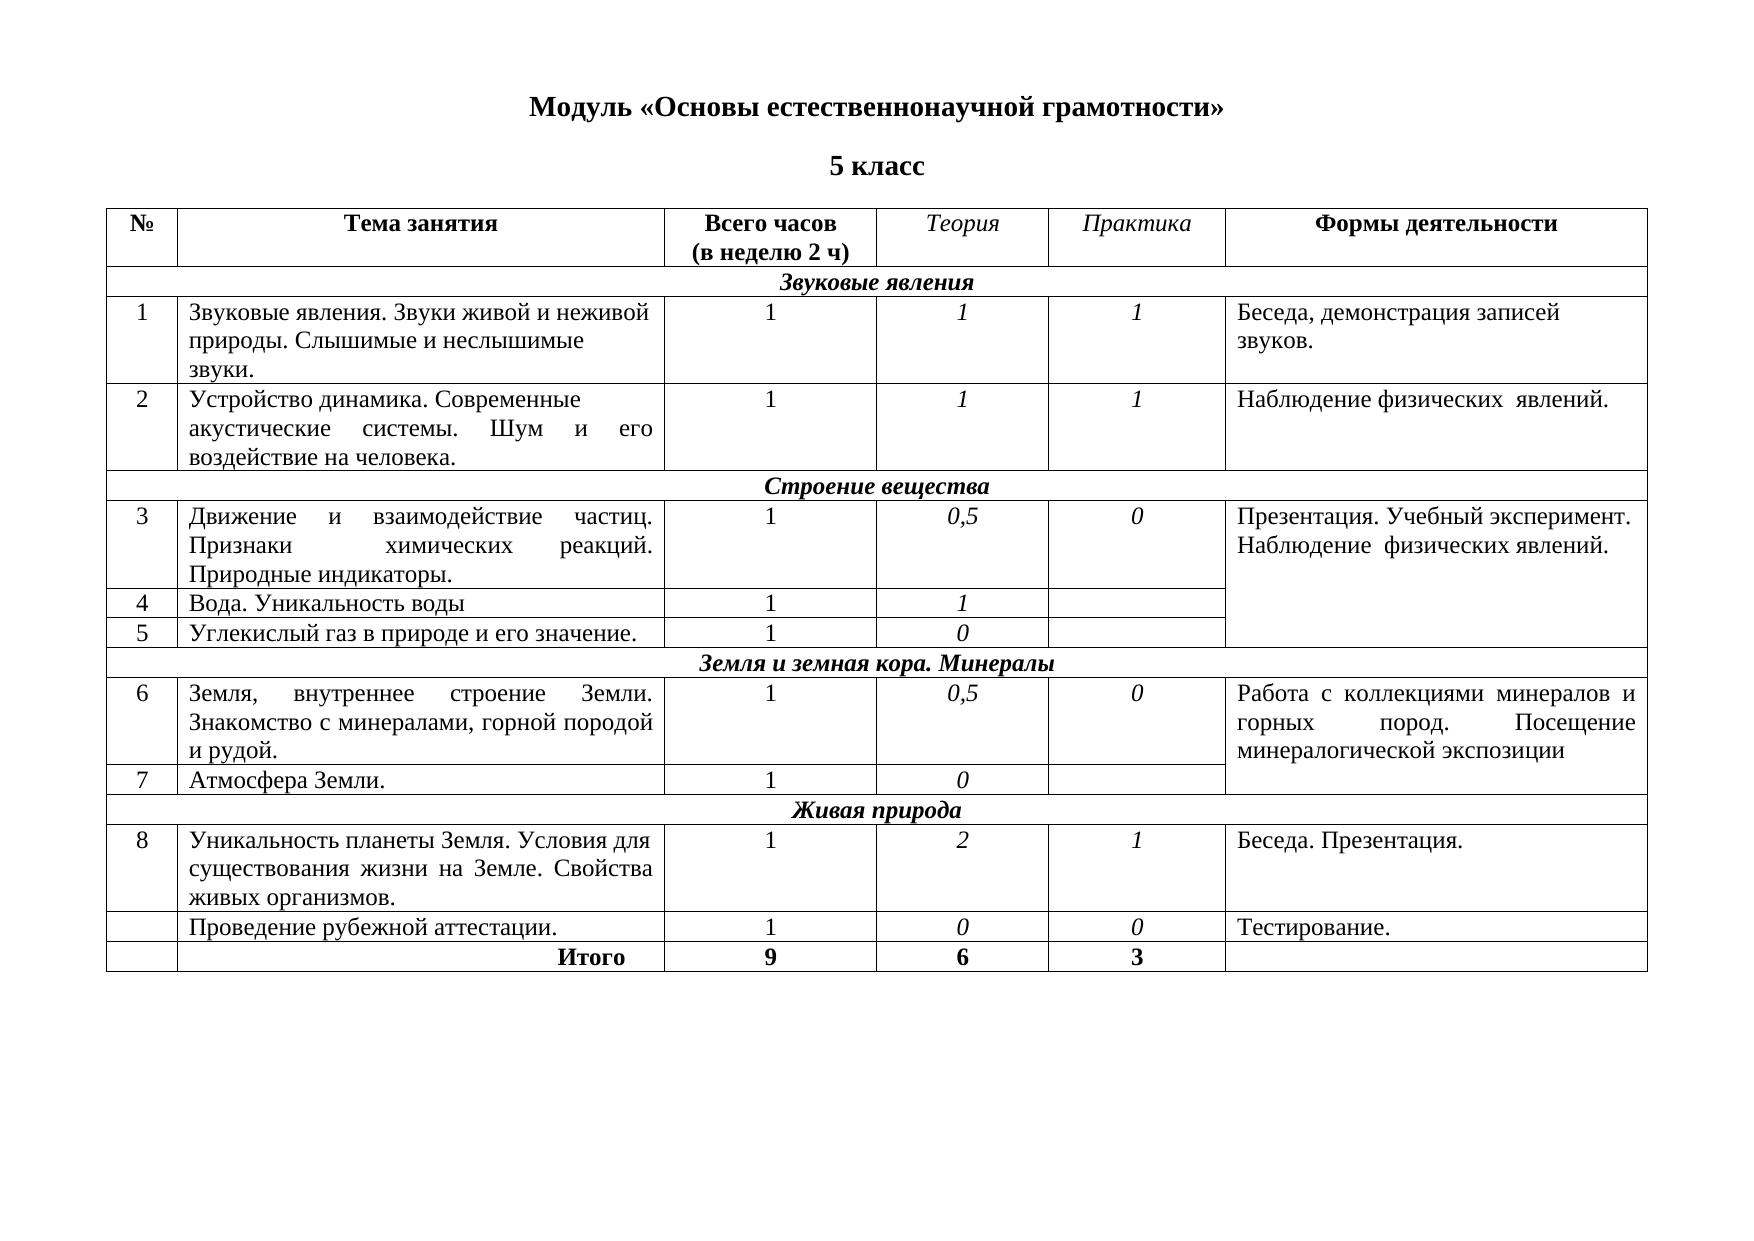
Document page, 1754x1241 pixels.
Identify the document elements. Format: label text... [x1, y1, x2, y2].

table_cell Строение вещества [107, 471, 1647, 500]
text Модуль «Основы естественнонаучной грамотности» [118, 89, 1636, 122]
table_cell Звуковые явления. Звуки живой и неживой природы. Слышимые и неслышимые звуки. [178, 297, 664, 383]
table_cell 1 [877, 589, 1048, 617]
table_cell Тестирование. [1226, 912, 1647, 941]
table_cell 1 [665, 384, 876, 470]
table_cell [1049, 589, 1225, 617]
table_cell 9 [665, 942, 876, 971]
table_cell Земля, внутреннее строение Земли. Знакомство с минералами, горной породой и рудой. [178, 678, 664, 764]
table_cell [107, 912, 177, 941]
table_cell 0 [1049, 912, 1225, 941]
table_cell 6 [877, 942, 1048, 971]
table_cell 0,5 [877, 678, 1048, 764]
text 5 класс [118, 148, 1636, 182]
table_cell 7 [107, 765, 177, 794]
table_header Формы деятельности [1226, 209, 1647, 266]
table_cell 6 [107, 678, 177, 764]
table_cell 1 [1049, 297, 1225, 383]
table_cell Работа с коллекциями минералов и горных пород. Посещение минералогической экспозиции [1226, 678, 1647, 794]
table_cell Проведение рубежной аттестации. [178, 912, 664, 941]
table_cell Уникальность планеты Земля. Условия для существования жизни на Земле. Свойства живых организмов. [178, 825, 664, 911]
table_cell 3 [107, 501, 177, 587]
table_cell Атмосфера Земли. [178, 765, 664, 794]
table_cell 2 [877, 825, 1048, 911]
table_cell 1 [665, 678, 876, 764]
table_cell 1 [665, 618, 876, 647]
table_cell 1 [1049, 384, 1225, 470]
table_cell Углекислый газ в природе и его значение. [178, 618, 664, 647]
table_cell Презентация. Учебный эксперимент. Наблюдение физических явлений. [1226, 501, 1647, 647]
table_cell 0 [877, 912, 1048, 941]
table_header Всего часов (в неделю 2 ч) [665, 209, 876, 266]
table_cell 1 [665, 825, 876, 911]
table_cell 4 [107, 589, 177, 617]
table_header № [107, 209, 177, 266]
table_cell [107, 942, 177, 971]
table_cell [1226, 942, 1647, 971]
table_cell 0 [877, 618, 1048, 647]
table_cell 1 [107, 297, 177, 383]
table_header Практика [1049, 209, 1225, 266]
table_cell Вода. Уникальность воды [178, 589, 664, 617]
table_header Тема занятия [178, 209, 664, 266]
table_cell 0 [1049, 501, 1225, 587]
table_cell Земля и земная кора. Минералы [107, 648, 1647, 677]
table_cell Звуковые явления [107, 267, 1647, 296]
table_cell 0,5 [877, 501, 1048, 587]
table_cell 1 [665, 501, 876, 587]
table_cell 1 [665, 297, 876, 383]
table_cell 1 [877, 297, 1048, 383]
table_cell 0 [1049, 678, 1225, 764]
table_cell Беседа, демонстрация записей звуков. [1226, 297, 1647, 383]
table_cell 1 [1049, 825, 1225, 911]
table_cell Движение и взаимодействие частиц. Признаки химических реакций. Природные индикаторы. [178, 501, 664, 587]
table_cell [1049, 618, 1225, 647]
table_cell 1 [665, 589, 876, 617]
table_cell Живая природа [107, 795, 1647, 824]
table_cell 3 [1049, 942, 1225, 971]
table_cell [1049, 765, 1225, 794]
table_cell 2 [107, 384, 177, 470]
table_cell 1 [877, 384, 1048, 470]
table_cell 1 [665, 912, 876, 941]
table_cell Беседа. Презентация. [1226, 825, 1647, 911]
table_cell 8 [107, 825, 177, 911]
table_cell Итого [178, 942, 664, 971]
table_header Теория [877, 209, 1048, 266]
table_cell 1 [665, 765, 876, 794]
table_cell 0 [877, 765, 1048, 794]
table_cell Наблюдение физических явлений. [1226, 384, 1647, 470]
table_cell 5 [107, 618, 177, 647]
table_cell Устройство динамика. Современные акустические системы. Шум и его воздействие на человека. [178, 384, 664, 470]
